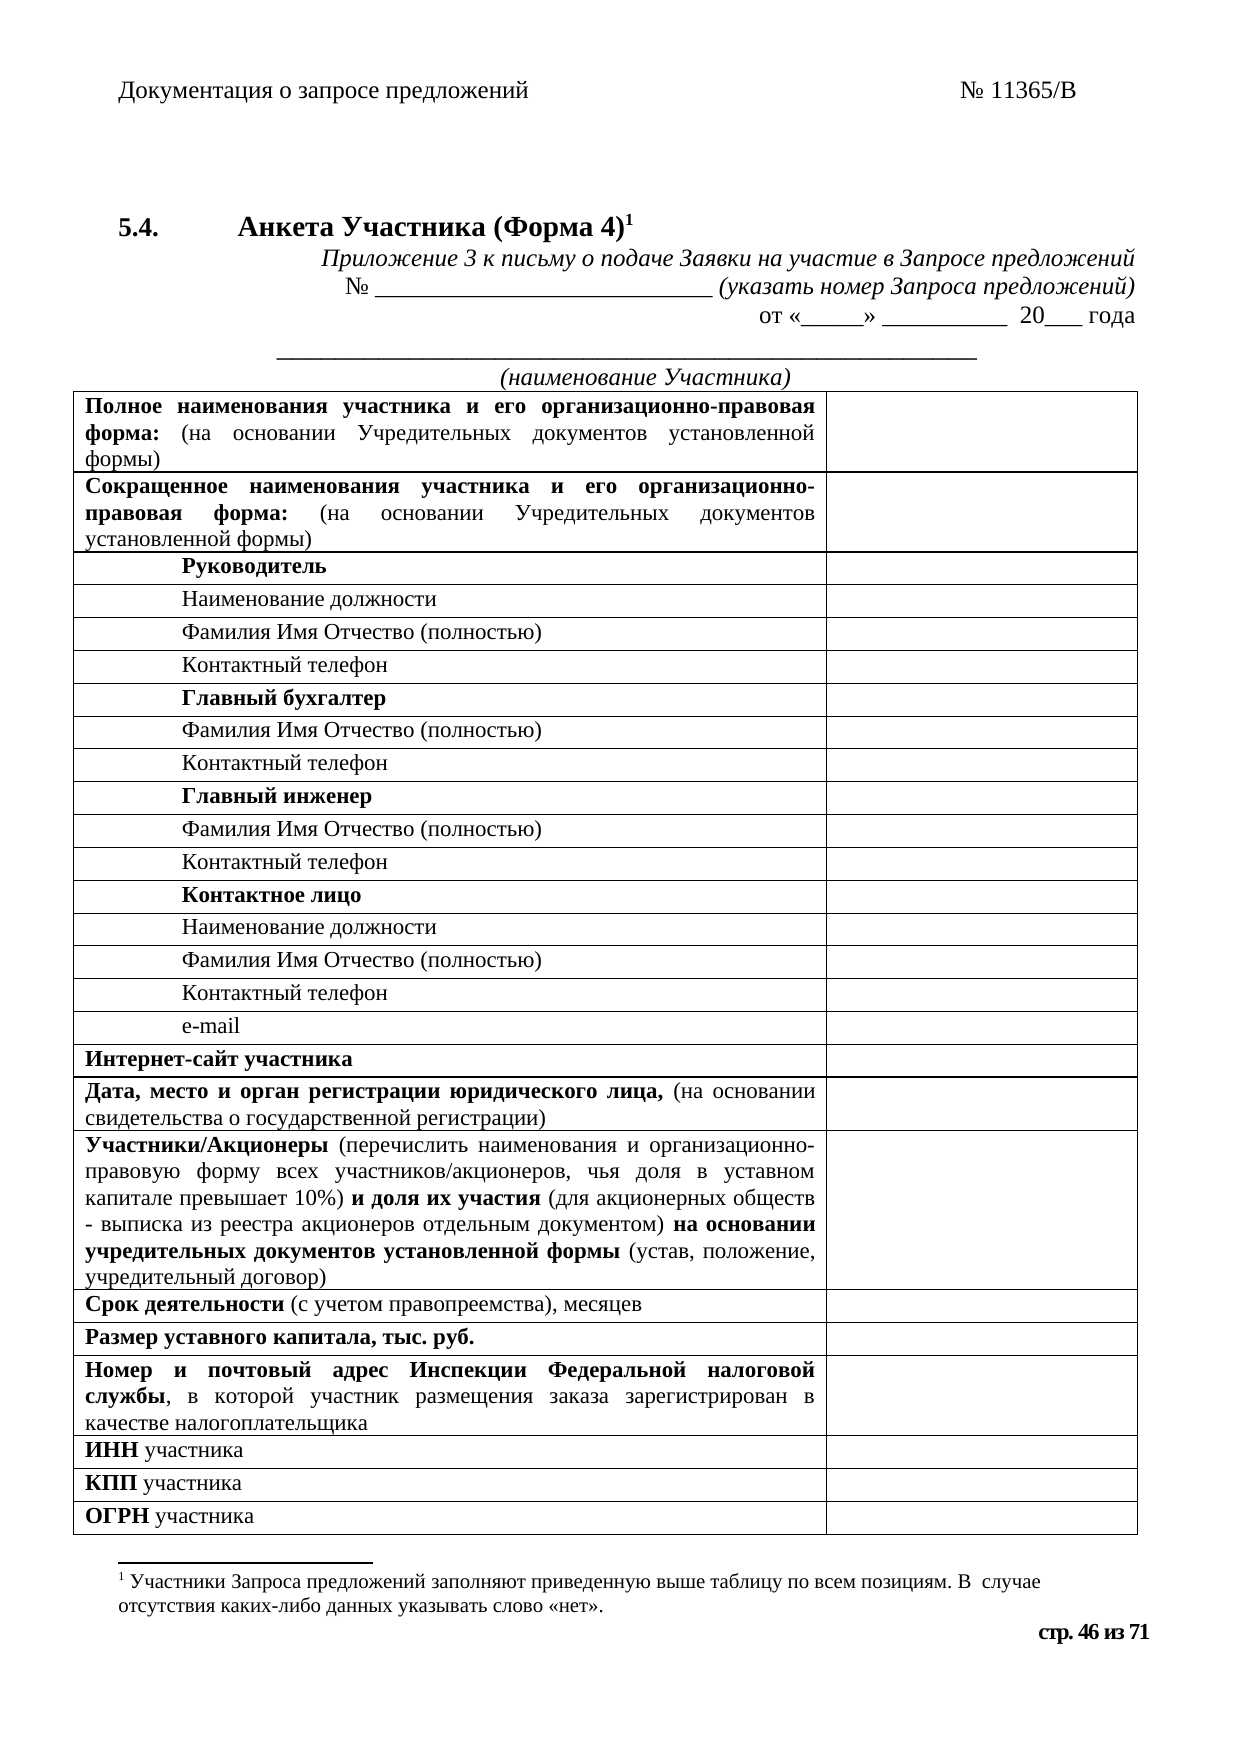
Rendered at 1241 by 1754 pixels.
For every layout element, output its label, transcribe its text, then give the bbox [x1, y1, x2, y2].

table_cell [827, 881, 1137, 912]
table_cell [827, 1045, 1137, 1076]
table_cell Интернет-сайт участника [74, 1045, 826, 1076]
text Приложение 3 к письму о подаче Заявки на участие в Запросе предложений [118, 243, 1135, 271]
table_cell [827, 553, 1137, 584]
table_cell Срок деятельности (с учетом правопреемства), месяцев [74, 1290, 826, 1322]
table_cell Контактный телефон [74, 749, 826, 781]
table_cell Фамилия Имя Отчество (полностью) [74, 618, 826, 650]
table_cell e-mail [74, 1012, 826, 1044]
table_cell КПП участника [74, 1469, 826, 1501]
table_cell [827, 1436, 1137, 1468]
table_cell [827, 473, 1137, 551]
table_header [827, 392, 1137, 471]
table_cell Контактный телефон [74, 979, 826, 1011]
table_cell Руководитель [74, 553, 826, 584]
text № ___________________________ (указать номер Запроса предложений) [118, 271, 1135, 300]
table_cell Главный инженер [74, 782, 826, 814]
table_cell Наименование должности [74, 914, 826, 945]
table_cell [827, 1356, 1137, 1435]
table_cell ИНН участника [74, 1436, 826, 1468]
table_cell Фамилия Имя Отчество (полностью) [74, 946, 826, 978]
table_cell [827, 585, 1137, 617]
table_cell [827, 946, 1137, 978]
table_cell [827, 782, 1137, 814]
table_cell [827, 914, 1137, 945]
table_cell Контактный телефон [74, 848, 826, 879]
text Анкета Участника (Форма 4) [118, 209, 1135, 243]
table_cell [827, 815, 1137, 847]
table_cell Дата, место и орган регистрации юридического лица, (на основании свидетельства о государственной регистрации) [74, 1078, 826, 1130]
table_cell [827, 1078, 1137, 1130]
table_cell [827, 1131, 1137, 1289]
table_cell [827, 979, 1137, 1011]
table_cell [827, 618, 1137, 650]
table_cell [827, 717, 1137, 748]
table_cell [827, 1469, 1137, 1501]
text от «_____» __________ 20___ года [118, 300, 1135, 329]
table_cell [827, 1502, 1137, 1533]
table_cell [827, 848, 1137, 879]
table_cell Главный бухгалтер [74, 684, 826, 716]
table_cell Контактное лицо [74, 881, 826, 912]
table_cell Номер и почтовый адрес Инспекции Федеральной налоговой службы, в которой участник размещения заказа зарегистрирован в качестве налогоплательщика [74, 1356, 826, 1435]
text ________________________________________________ [118, 329, 1135, 362]
table_cell Наименование должности [74, 585, 826, 617]
table_cell [827, 1012, 1137, 1044]
table_cell Размер уставного капитала, тыс. руб. [74, 1323, 826, 1355]
table_cell Участники/Акционеры (перечислить наименования и организационно-правовую форму всех участников/акционеров, чья доля в уставном капитале превышает 10%) и доля их участия (для акционерных обществ - выписка из реестра акционеров отдельным документом) на основании учредительных документов установленной формы (устав, положение, учредительный договор) [74, 1131, 826, 1289]
list (наименование Участника) [118, 362, 1135, 391]
table_cell [827, 651, 1137, 683]
table_cell Фамилия Имя Отчество (полностью) [74, 717, 826, 748]
table_header Полное наименования участника и его организационно-правовая форма: (на основании Учредительных документов установленной формы) [74, 392, 826, 471]
table_cell Сокращенное наименования участника и его организационно-правовая форма: (на основании Учредительных документов установленной формы) [74, 473, 826, 551]
table_cell [827, 749, 1137, 781]
table_cell [827, 684, 1137, 716]
table_cell [827, 1290, 1137, 1322]
table_cell ОГРН участника [74, 1502, 826, 1533]
table_cell [827, 1323, 1137, 1355]
table_cell Контактный телефон [74, 651, 826, 683]
table_cell Фамилия Имя Отчество (полностью) [74, 815, 826, 847]
